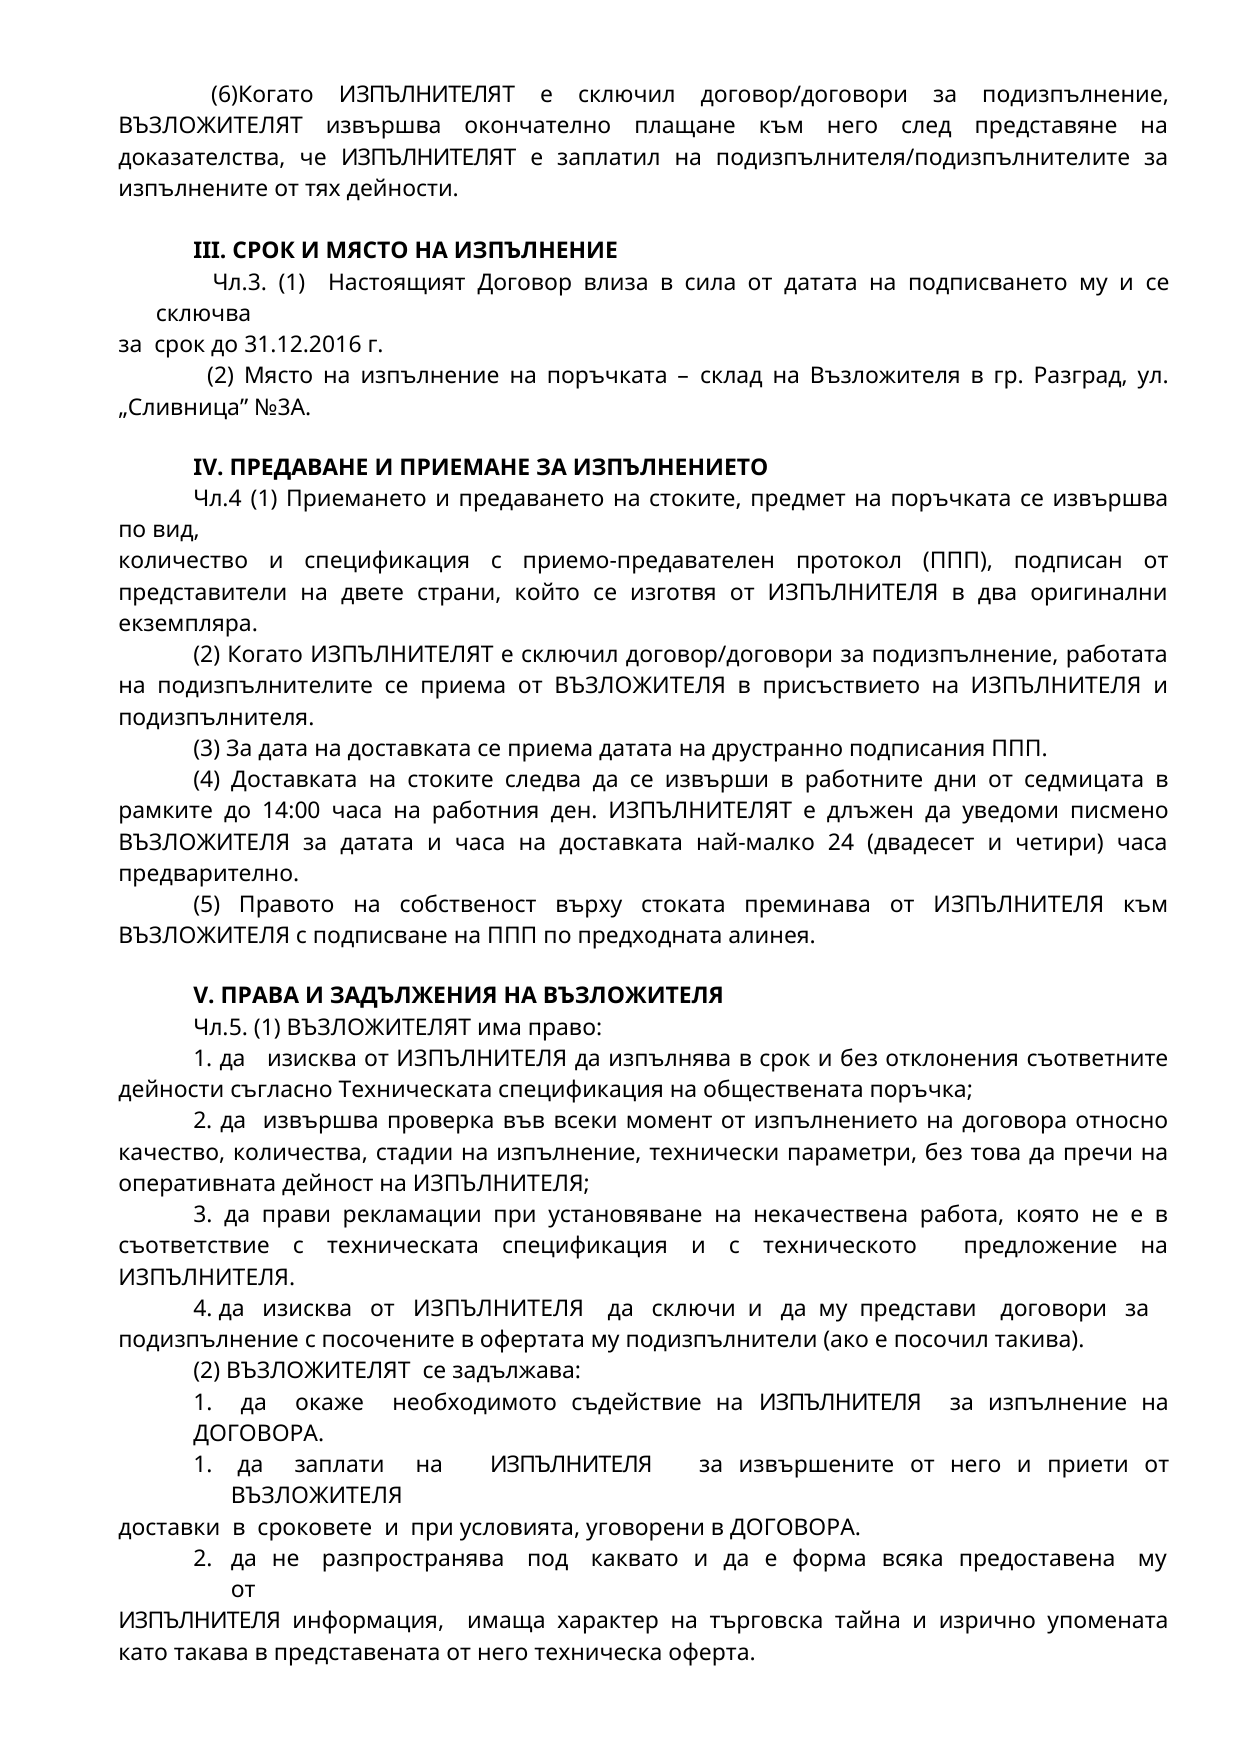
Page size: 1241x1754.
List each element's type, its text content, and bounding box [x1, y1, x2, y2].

text (2) Когато ИЗПЪЛНИТЕЛЯТ е сключил договор/договори за подизпълнение, работата на подизпълнителите се приема от ВЪЗЛОЖИТЕЛЯ в присъствието на ИЗПЪЛНИТЕЛЯ и подизпълнителя. [118, 638, 1169, 732]
text 4. да изисква от ИЗПЪЛНИТЕЛЯ да сключи и да му представи договори за [193, 1292, 1169, 1323]
list да заплати на ИЗПЪЛНИТЕЛЯ за извършените от него и приети от ВЪЗЛОЖИТЕЛЯ [193, 1448, 1169, 1511]
text (4) Доставката на стоките следва да се извърши в работните дни от седмицата в рамките до 14:00 часа на работния ден. ИЗПЪЛНИТЕЛЯТ е длъжен да уведоми писмено ВЪЗЛОЖИТЕЛЯ за датата и часа на доставката най-малко 24 (двадесет и четири) часа предварително. [118, 763, 1169, 888]
text (2) Място на изпълнение на поръчката – склад на Възложителя в гр. Разград, ул. „Сливница” №3А. [118, 359, 1169, 422]
text Чл.4 (1) Приемането и предаването на стоките, предмет на поръчката се извършва по вид, [118, 482, 1169, 544]
text 3. да прави рекламации при установяване на некачествена работа, която не е в съответствие с техническата спецификация и с техническото предложение на ИЗПЪЛНИТЕЛЯ. [118, 1198, 1169, 1292]
text доставки в сроковете и при условията, уговорени в ДОГОВОРА. [118, 1511, 1169, 1542]
text (6)Когато ИЗПЪЛНИТЕЛЯТ е сключил договор/договори за подизпълнение, ВЪЗЛОЖИТЕЛЯТ извършва окончателно плащане към него след представяне на доказателства, че ИЗПЪЛНИТЕЛЯТ е заплатил на подизпълнителя/подизпълнителите за изпълнените от тях дейности. [118, 78, 1169, 203]
text 2. да извършва проверка във всеки момент от изпълнението на договора относно качество, количества, стадии на изпълнение, технически параметри, без това да пречи на оперативната дейност на ИЗПЪЛНИТЕЛЯ; [118, 1104, 1169, 1198]
text (2) ВЪЗЛОЖИТЕЛЯТ се задължава: [193, 1354, 1169, 1386]
text 1. да изисква от ИЗПЪЛНИТЕЛЯ да изпълнява в срок и без отклонения съответните дейности съгласно Техническата спецификация на обществената поръчка; [118, 1042, 1169, 1104]
text Чл.5. (1) ВЪЗЛОЖИТЕЛЯТ има право: [193, 1011, 1169, 1042]
text ИЗПЪЛНИТЕЛЯ информация, имаща характер на търговска тайна и изрично упомената като такава в представената от него техническа оферта. [118, 1604, 1169, 1667]
text (3) За дата на доставката се приема датата на друстранно подписания ППП. [118, 732, 1169, 763]
text подизпълнение с посочените в офертата му подизпълнители (ако е посочил такива). [118, 1323, 1169, 1354]
text (5) Правото на собственост върху стоката преминава от ИЗПЪЛНИТЕЛЯ към ВЪЗЛОЖИТЕЛЯ с подписване на ППП по предходната алинея. [118, 888, 1169, 951]
text V. ПРАВА И ЗАДЪЛЖЕНИЯ НА ВЪЗЛОЖИТЕЛЯ [118, 979, 1169, 1011]
text количество и спецификация с приемо-предавателен протокол (ППП), подписан от представители на двете страни, който се изготвя от ИЗПЪЛНИТЕЛЯ в два оригинални екземпляра. [118, 544, 1169, 638]
text ІV. ПРЕДАВАНЕ И ПРИЕМАНЕ ЗА ИЗПЪЛНЕНИЕТО [118, 451, 1169, 482]
text за срок до 31.12.2016 г. [118, 328, 1169, 359]
text IІI. СРОК И МЯСТО НА ИЗПЪЛНЕНИЕ [118, 234, 1169, 266]
text 1. да окаже необходимото съдействие на ИЗПЪЛНИТЕЛЯ за изпълнение на ДОГОВОРА. [193, 1386, 1169, 1448]
list да не разпространява под каквато и да е форма всяка предоставена му от [193, 1542, 1169, 1604]
text Чл.3. (1) Настоящият Договор влиза в сила от датата на подписването му и се сключва [156, 266, 1169, 328]
